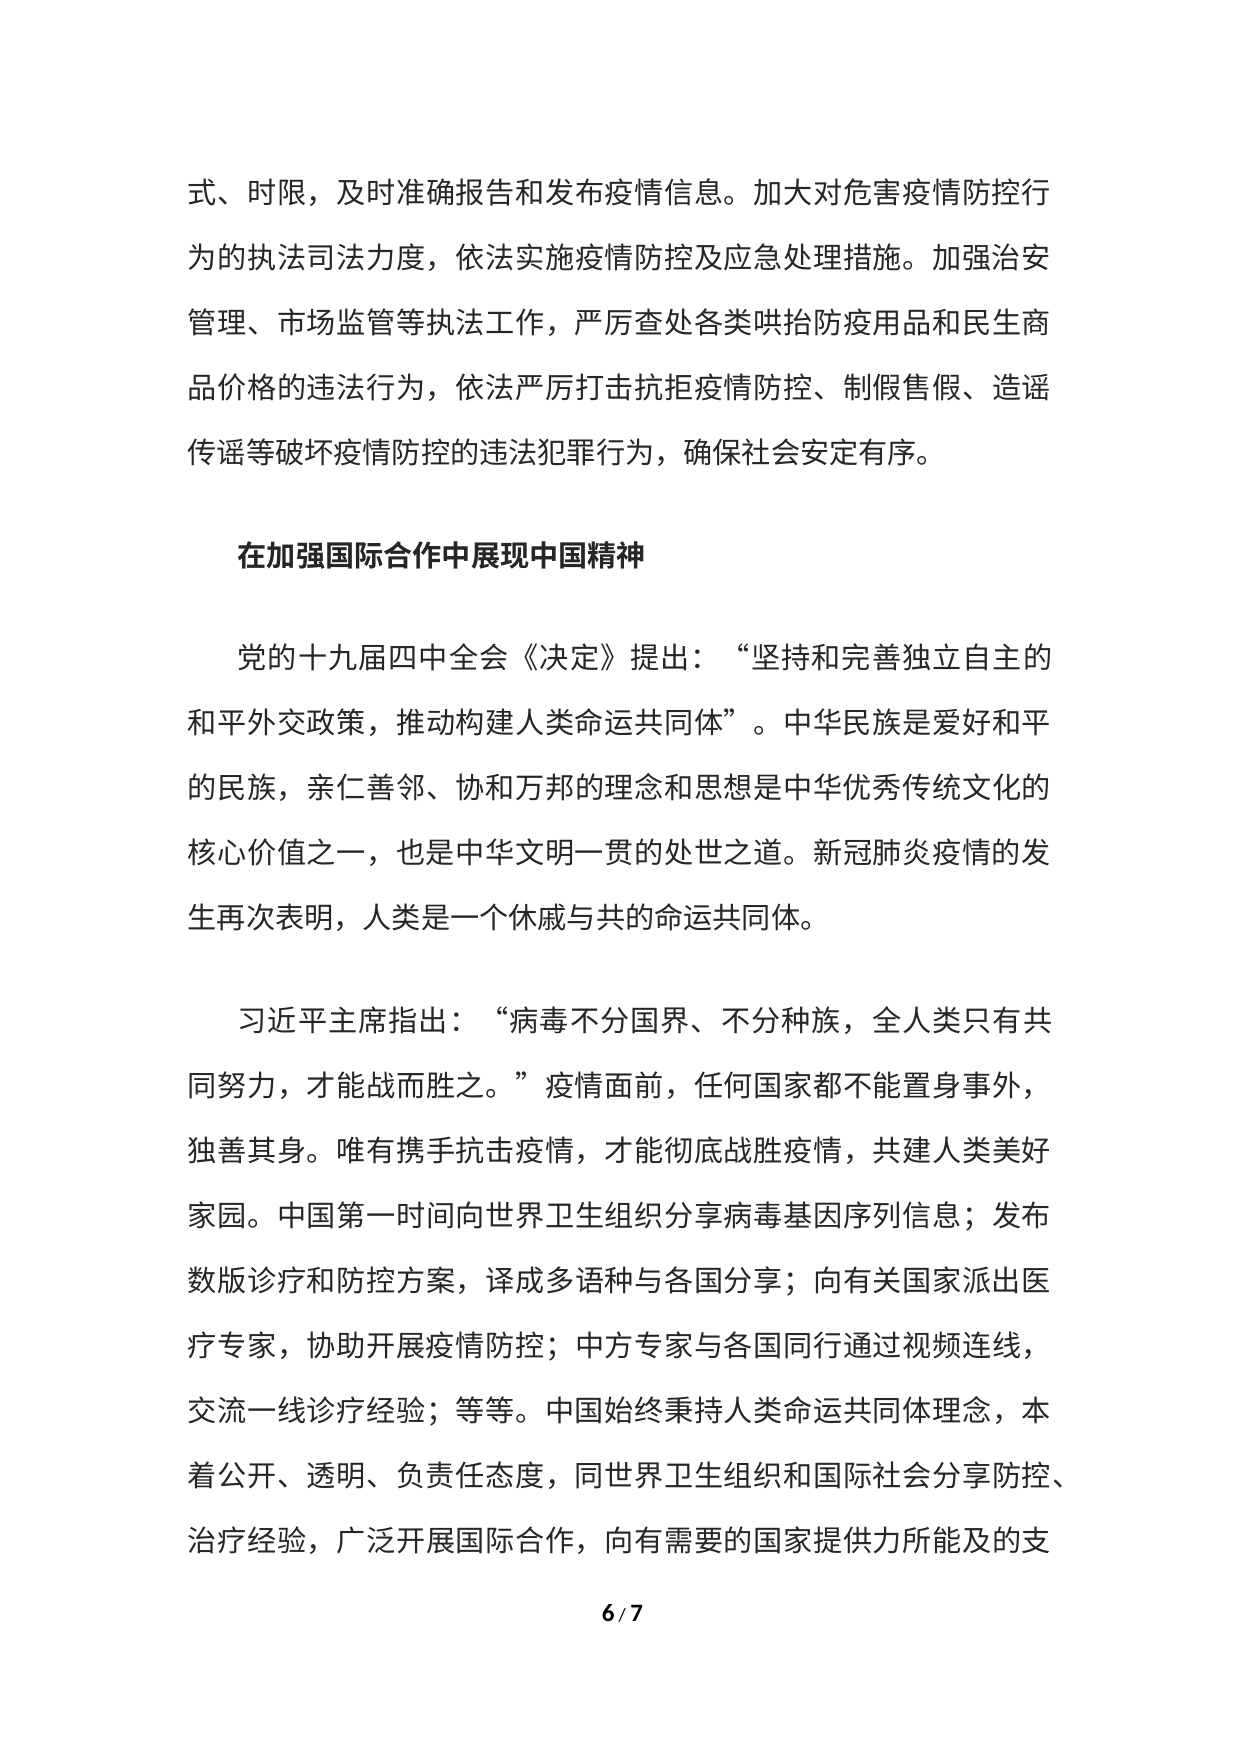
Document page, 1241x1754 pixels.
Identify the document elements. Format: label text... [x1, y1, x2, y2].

text 党的十九届四中全会《决定》提出：“坚持和完善独立自主的和平外交政策，推动构建人类命运共同体”。中华民族是爱好和平的民族，亲仁善邻、协和万邦的理念和思想是中华优秀传统文化的核心价值之一，也是中华文明一贯的处世之道。新冠肺炎疫情的发生再次表明，人类是一个休戚与共的命运共同体。 [187, 623, 1053, 948]
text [187, 986, 1053, 1571]
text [187, 158, 1053, 483]
text 在加强国际合作中展现中国精神 [187, 521, 1053, 586]
